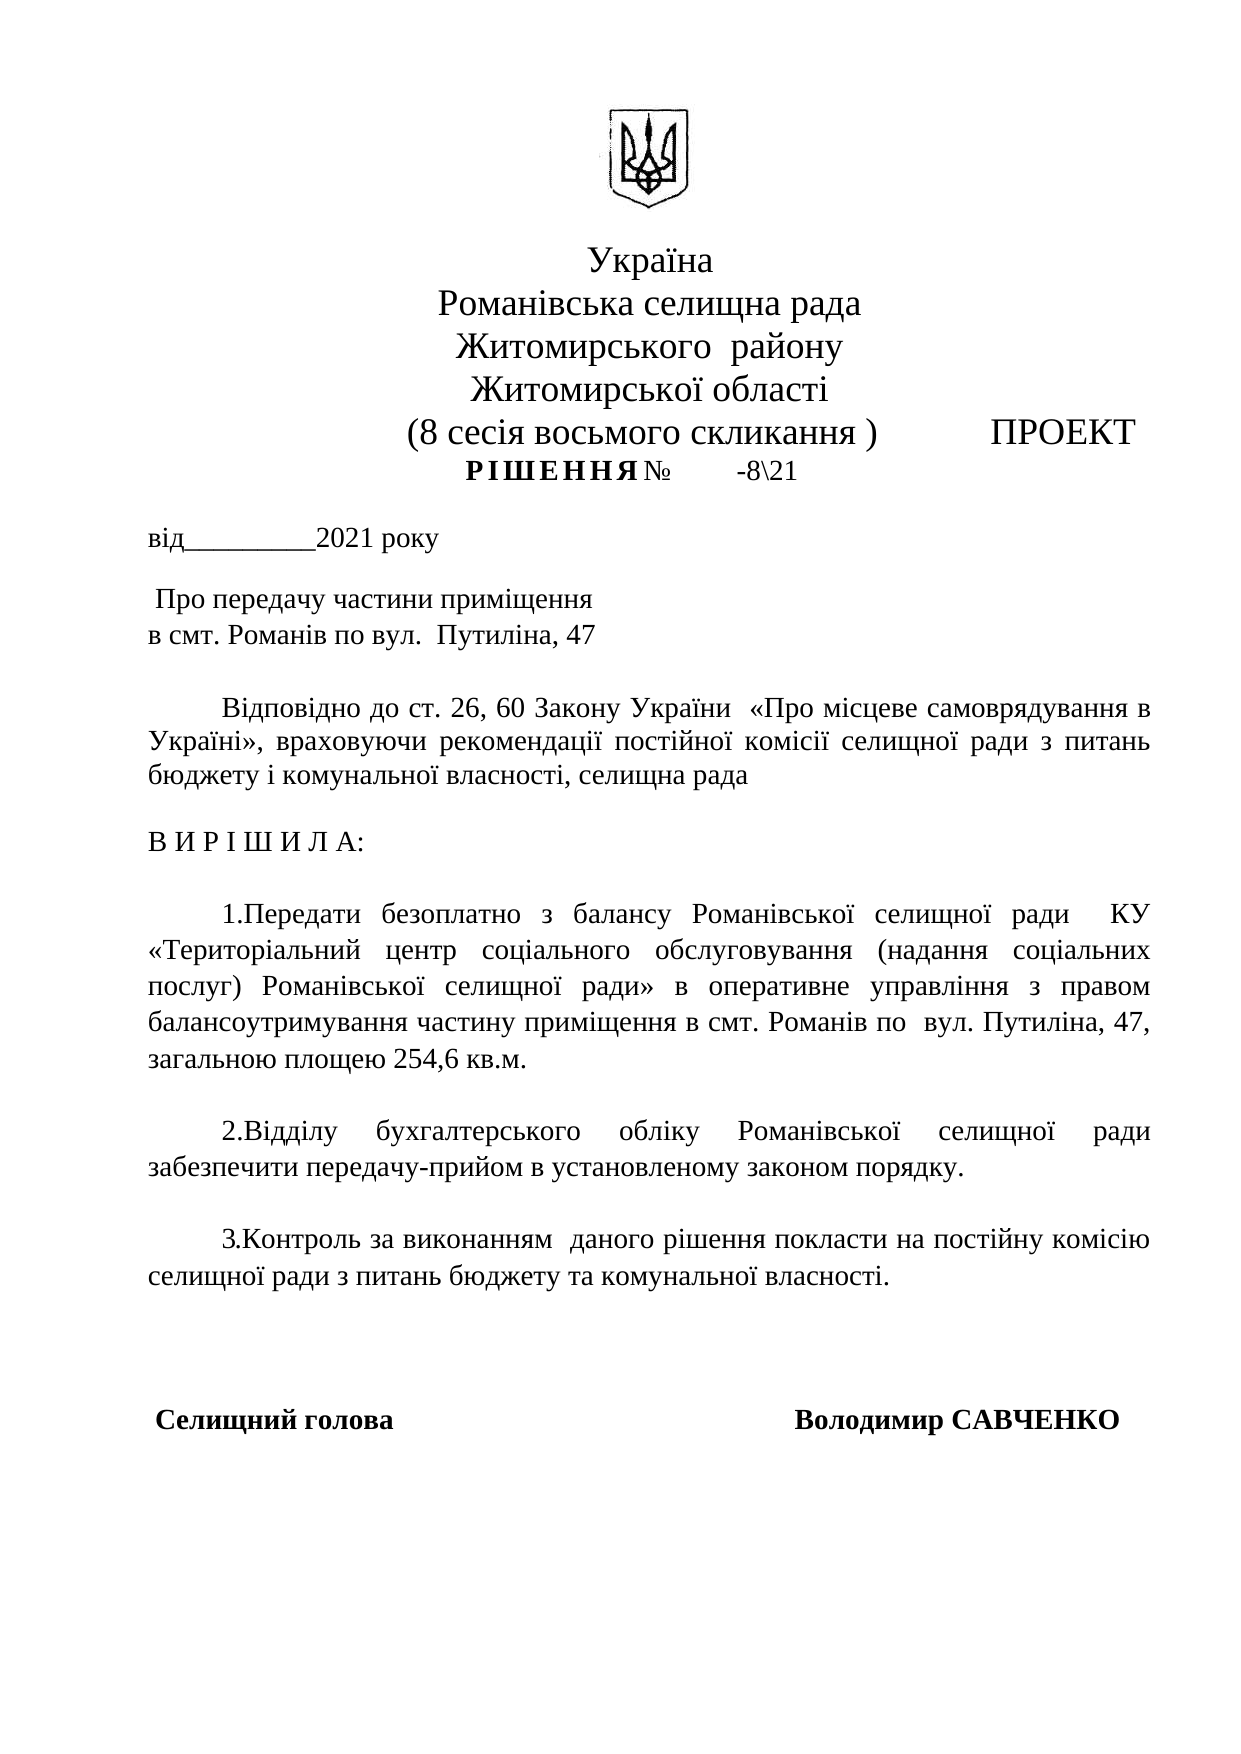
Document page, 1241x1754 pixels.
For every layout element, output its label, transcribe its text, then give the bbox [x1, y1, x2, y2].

text Р І Ш Е Н Н Я № -8\21 [148, 453, 1152, 486]
text Житомирського району [148, 323, 1152, 366]
text (8 сесія восьмого скликання ) ПРОЕКТ [148, 409, 1152, 453]
text 2.Відділу бухгалтерського обліку Романівської селищної ради забезпечити передачу-прийом в установленому законом порядку. [148, 1113, 1152, 1183]
text від_________2021 року [148, 520, 1152, 553]
text Відповідно до ст. 26, 60 Закону України «Про місцеве самоврядування в Україні», враховуючи рекомендації постійної комісії селищної ради з питань бюджету і комунальної власності, селищна рада [148, 690, 1152, 790]
text Романівська селищна рада [148, 280, 1152, 323]
text 1.Передати безоплатно з балансу Романівської селищної ради КУ «Територіальний центр соціального обслуговування (надання соціальних послуг) Романівської селищної ради» в оперативне управління з правом балансоутримування частину приміщення в смт. Романів по вул. Путиліна, 47, загальною площею 254,6 кв.м. [148, 896, 1152, 1074]
text 3.Контроль за виконанням даного рішення покласти на постійну комісію селищної ради з питань бюджету та комунальної власності. [148, 1221, 1152, 1291]
text Житомирської області [148, 366, 1152, 409]
text Україна [148, 237, 1152, 280]
text Селищний голова Володимир САВЧЕНКО [148, 1402, 1152, 1436]
text В И Р І Ш И Л А: [148, 824, 1152, 857]
text Про передачу частини приміщення [148, 581, 1152, 615]
text в смт. Романів по вул. Путиліна, 47 [148, 617, 1152, 651]
picture [599, 88, 698, 212]
